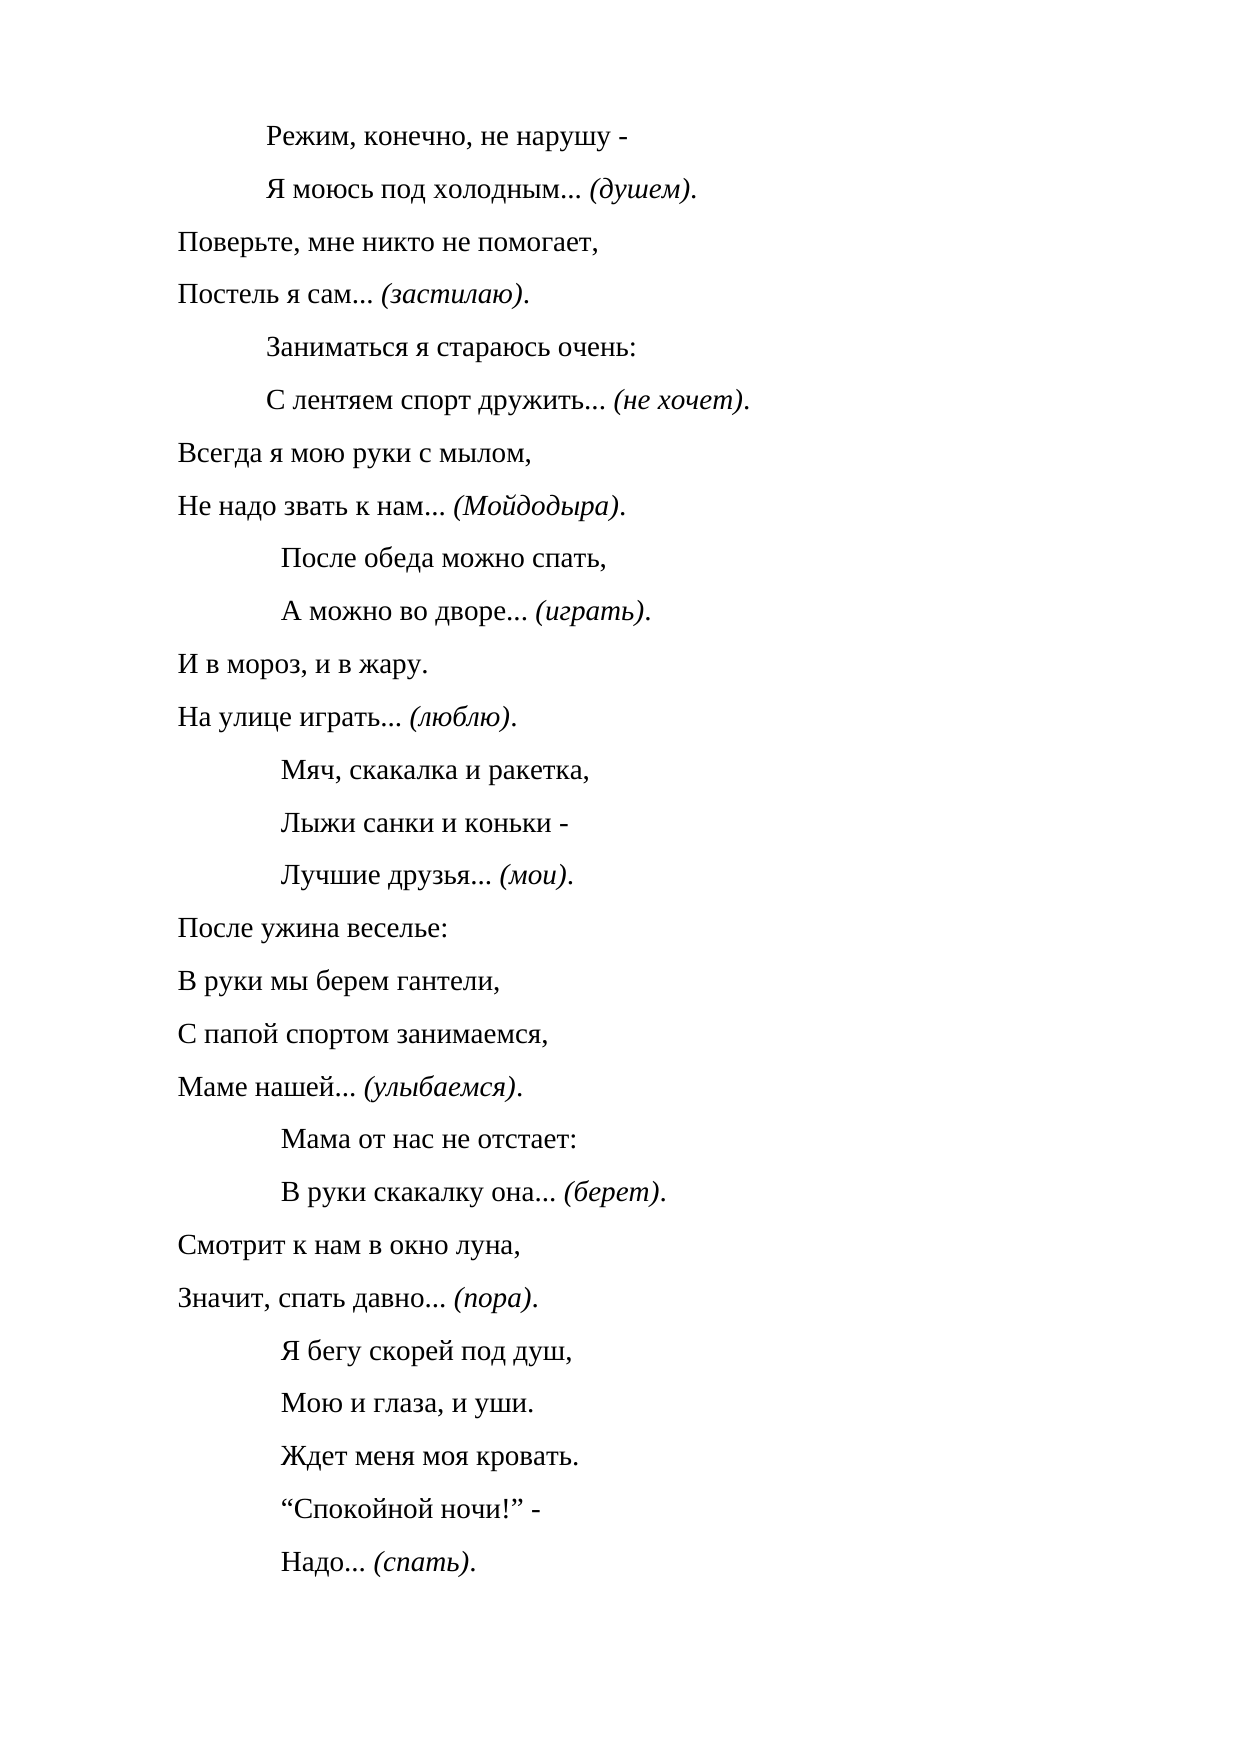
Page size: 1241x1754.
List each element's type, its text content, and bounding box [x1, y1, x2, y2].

text Всегда я мою руки с мылом, [177, 435, 1152, 468]
text Мяч, скакалка и ракетка, [177, 752, 1152, 785]
text Мою и глаза, и уши. [177, 1386, 1152, 1419]
text Лыжи санки и коньки - [177, 805, 1152, 838]
text В руки мы берем гантели, [177, 963, 1152, 997]
text Лучшие друзья... (мои). [177, 857, 1152, 891]
text Поверьте, мне никто не помогает, [177, 224, 1152, 257]
text Постель я сам... (застилаю). [177, 277, 1152, 310]
text А можно во дворе... (играть). [177, 593, 1152, 627]
text С папой спортом занимаемся, [177, 1016, 1152, 1049]
text Надо... (спать). [177, 1544, 1152, 1578]
text Маме нашей... (улыбаемся). [177, 1069, 1152, 1102]
text Мама от нас не отстает: [177, 1122, 1152, 1155]
text После обеда можно спать, [177, 541, 1152, 574]
text Значит, спать давно... (пора). [177, 1280, 1152, 1313]
text Смотрит к нам в окно луна, [177, 1227, 1152, 1261]
text Режим, конечно, не нарушу - [177, 118, 1152, 152]
text Я бегу скорей под душ, [177, 1333, 1152, 1366]
text И в мороз, и в жару. [177, 646, 1152, 680]
text Не надо звать к нам... (Мойдодыра). [177, 488, 1152, 521]
text Заниматься я стараюсь очень: [177, 329, 1152, 363]
text “Спокойной ночи!” - [177, 1491, 1152, 1525]
text Ждет меня моя кровать. [177, 1438, 1152, 1472]
text После ужина веселье: [177, 910, 1152, 944]
text Я моюсь под холодным... (душем). [177, 171, 1152, 204]
text На улице играть... (люблю). [177, 699, 1152, 733]
text В руки скакалку она... (берет). [177, 1174, 1152, 1208]
text С лентяем спорт дружить... (не хочет). [177, 382, 1152, 416]
